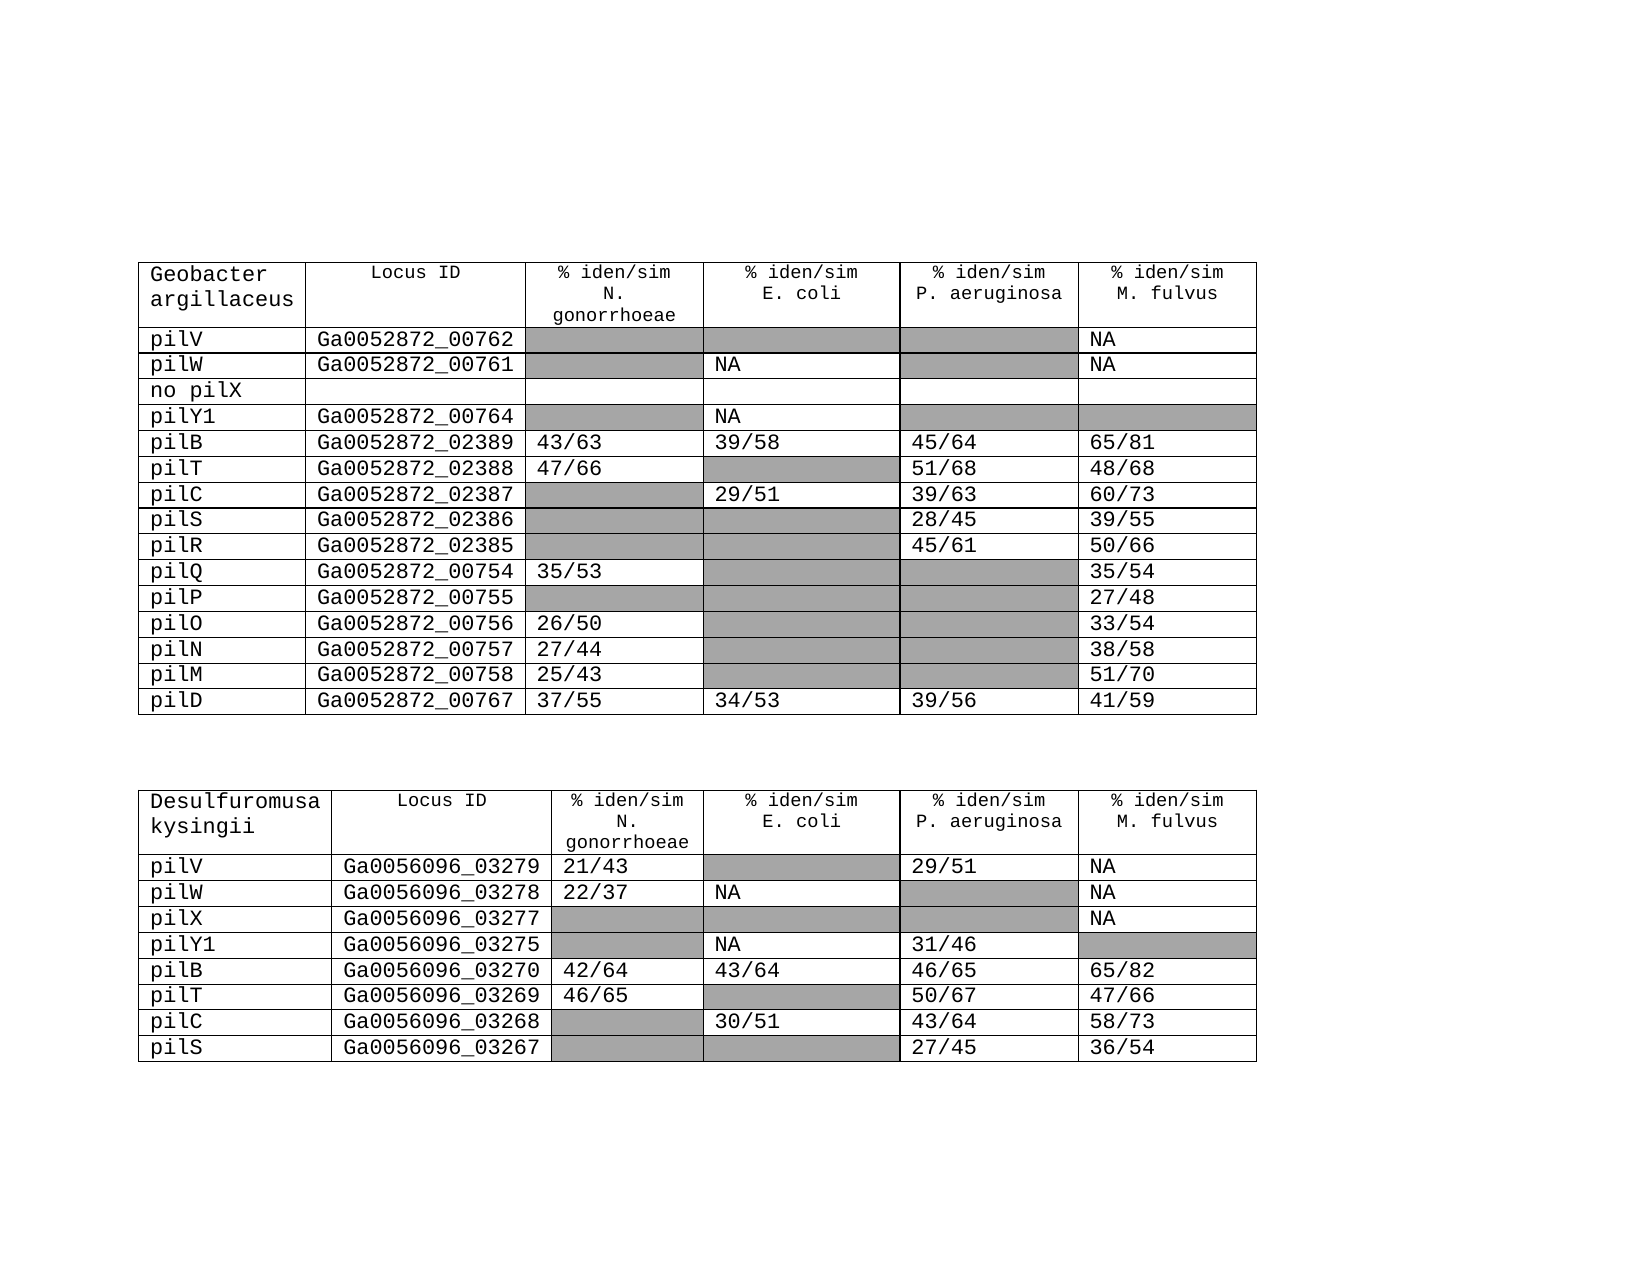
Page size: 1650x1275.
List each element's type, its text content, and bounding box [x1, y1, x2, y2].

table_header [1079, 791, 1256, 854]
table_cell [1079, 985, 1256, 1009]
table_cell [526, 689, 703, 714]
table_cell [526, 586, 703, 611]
table_cell [306, 379, 525, 404]
table_cell NA [704, 405, 899, 430]
table_cell pilT [139, 457, 305, 482]
table_cell 48/68 [1079, 457, 1256, 482]
table_cell pilW [139, 354, 305, 378]
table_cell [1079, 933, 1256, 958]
table_cell [526, 534, 703, 559]
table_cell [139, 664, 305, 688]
table_cell [901, 379, 1078, 404]
table_cell 47/66 [526, 457, 703, 482]
table_cell [704, 457, 899, 482]
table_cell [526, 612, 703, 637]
table_cell [526, 509, 703, 533]
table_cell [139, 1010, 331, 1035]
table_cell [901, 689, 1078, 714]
table_header % iden/sim N. gonorrhoeae [526, 263, 703, 327]
table_cell Ga0052872_02387 [306, 483, 525, 507]
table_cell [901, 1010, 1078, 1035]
table_cell pilQ [139, 560, 305, 585]
table_header Geobacter argillaceus [139, 263, 305, 327]
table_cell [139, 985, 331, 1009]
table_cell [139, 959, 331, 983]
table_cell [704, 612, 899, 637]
table_cell 39/55 [1079, 509, 1256, 533]
table_cell [704, 328, 899, 352]
table_header Locus ID [306, 263, 525, 327]
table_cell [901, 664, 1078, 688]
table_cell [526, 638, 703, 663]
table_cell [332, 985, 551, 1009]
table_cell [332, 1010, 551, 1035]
table_cell [901, 354, 1078, 378]
table_cell [1079, 405, 1256, 430]
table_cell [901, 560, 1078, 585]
table_cell NA [704, 354, 899, 378]
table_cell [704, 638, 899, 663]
table_header % iden/sim M. fulvus [1079, 263, 1256, 327]
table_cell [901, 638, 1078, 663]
table_cell pilV [139, 328, 305, 352]
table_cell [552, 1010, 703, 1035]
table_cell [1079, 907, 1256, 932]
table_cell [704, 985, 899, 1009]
table_cell Ga0052872_00764 [306, 405, 525, 430]
table_cell [526, 405, 703, 430]
table_cell 39/58 [704, 431, 899, 456]
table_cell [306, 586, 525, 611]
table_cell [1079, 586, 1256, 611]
table_cell Ga0052872_02389 [306, 431, 525, 456]
table_cell pilR [139, 534, 305, 559]
table_cell Ga0052872_00762 [306, 328, 525, 352]
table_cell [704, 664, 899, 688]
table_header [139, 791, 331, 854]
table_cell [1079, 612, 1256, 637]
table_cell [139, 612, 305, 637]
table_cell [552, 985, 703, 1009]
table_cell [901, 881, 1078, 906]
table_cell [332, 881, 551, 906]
table_cell [526, 379, 703, 404]
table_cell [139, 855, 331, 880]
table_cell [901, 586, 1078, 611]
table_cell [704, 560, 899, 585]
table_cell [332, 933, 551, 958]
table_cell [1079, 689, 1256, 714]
table_cell [526, 354, 703, 378]
table_header % iden/sim P. aeruginosa [901, 263, 1078, 327]
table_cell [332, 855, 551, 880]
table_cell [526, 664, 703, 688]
table_cell [704, 534, 899, 559]
table_cell [526, 483, 703, 507]
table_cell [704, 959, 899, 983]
table_cell Ga0052872_00761 [306, 354, 525, 378]
table_cell Ga0052872_02388 [306, 457, 525, 482]
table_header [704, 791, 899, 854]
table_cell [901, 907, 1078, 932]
table_cell [901, 328, 1078, 352]
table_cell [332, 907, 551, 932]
table_cell Ga0052872_02385 [306, 534, 525, 559]
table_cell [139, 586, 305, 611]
table_cell 51/68 [901, 457, 1078, 482]
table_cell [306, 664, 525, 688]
table_header % iden/sim E. coli [704, 263, 899, 327]
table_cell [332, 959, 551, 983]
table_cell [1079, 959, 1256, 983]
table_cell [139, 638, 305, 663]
table_cell 39/63 [901, 483, 1078, 507]
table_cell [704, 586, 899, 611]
table_cell 45/64 [901, 431, 1078, 456]
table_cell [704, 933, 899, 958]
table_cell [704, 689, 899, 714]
table_cell pilB [139, 431, 305, 456]
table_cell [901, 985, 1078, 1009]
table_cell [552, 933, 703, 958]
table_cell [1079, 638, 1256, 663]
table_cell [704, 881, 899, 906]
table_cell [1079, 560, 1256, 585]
table_cell pilC [139, 483, 305, 507]
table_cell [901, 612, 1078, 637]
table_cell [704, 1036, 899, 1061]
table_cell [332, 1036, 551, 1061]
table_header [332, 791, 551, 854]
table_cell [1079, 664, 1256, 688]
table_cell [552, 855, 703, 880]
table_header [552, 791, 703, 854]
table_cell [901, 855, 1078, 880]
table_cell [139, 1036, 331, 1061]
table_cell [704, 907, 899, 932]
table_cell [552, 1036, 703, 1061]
table_cell [704, 379, 899, 404]
table_cell pilY1 [139, 405, 305, 430]
table_cell NA [1079, 354, 1256, 378]
table_cell [1079, 379, 1256, 404]
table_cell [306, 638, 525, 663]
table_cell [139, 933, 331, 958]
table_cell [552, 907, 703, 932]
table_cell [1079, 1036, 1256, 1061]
table_cell NA [1079, 328, 1256, 352]
table_cell no pilX [139, 379, 305, 404]
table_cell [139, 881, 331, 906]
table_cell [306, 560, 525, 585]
table_cell 45/61 [901, 534, 1078, 559]
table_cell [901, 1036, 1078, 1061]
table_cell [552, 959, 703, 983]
table_cell 43/63 [526, 431, 703, 456]
table_cell [704, 509, 899, 533]
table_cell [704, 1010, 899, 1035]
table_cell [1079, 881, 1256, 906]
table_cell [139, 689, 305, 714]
table_cell 65/81 [1079, 431, 1256, 456]
table_cell 28/45 [901, 509, 1078, 533]
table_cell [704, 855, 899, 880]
table_cell 29/51 [704, 483, 899, 507]
table_cell 50/66 [1079, 534, 1256, 559]
table_cell 60/73 [1079, 483, 1256, 507]
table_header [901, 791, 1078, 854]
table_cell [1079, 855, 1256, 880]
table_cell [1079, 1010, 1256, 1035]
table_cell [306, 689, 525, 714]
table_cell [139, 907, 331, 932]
table_cell pilS [139, 509, 305, 533]
table_cell Ga0052872_02386 [306, 509, 525, 533]
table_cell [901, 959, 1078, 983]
table_cell [526, 328, 703, 352]
table_cell [901, 405, 1078, 430]
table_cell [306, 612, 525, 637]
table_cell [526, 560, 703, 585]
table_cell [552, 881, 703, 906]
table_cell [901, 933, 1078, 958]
